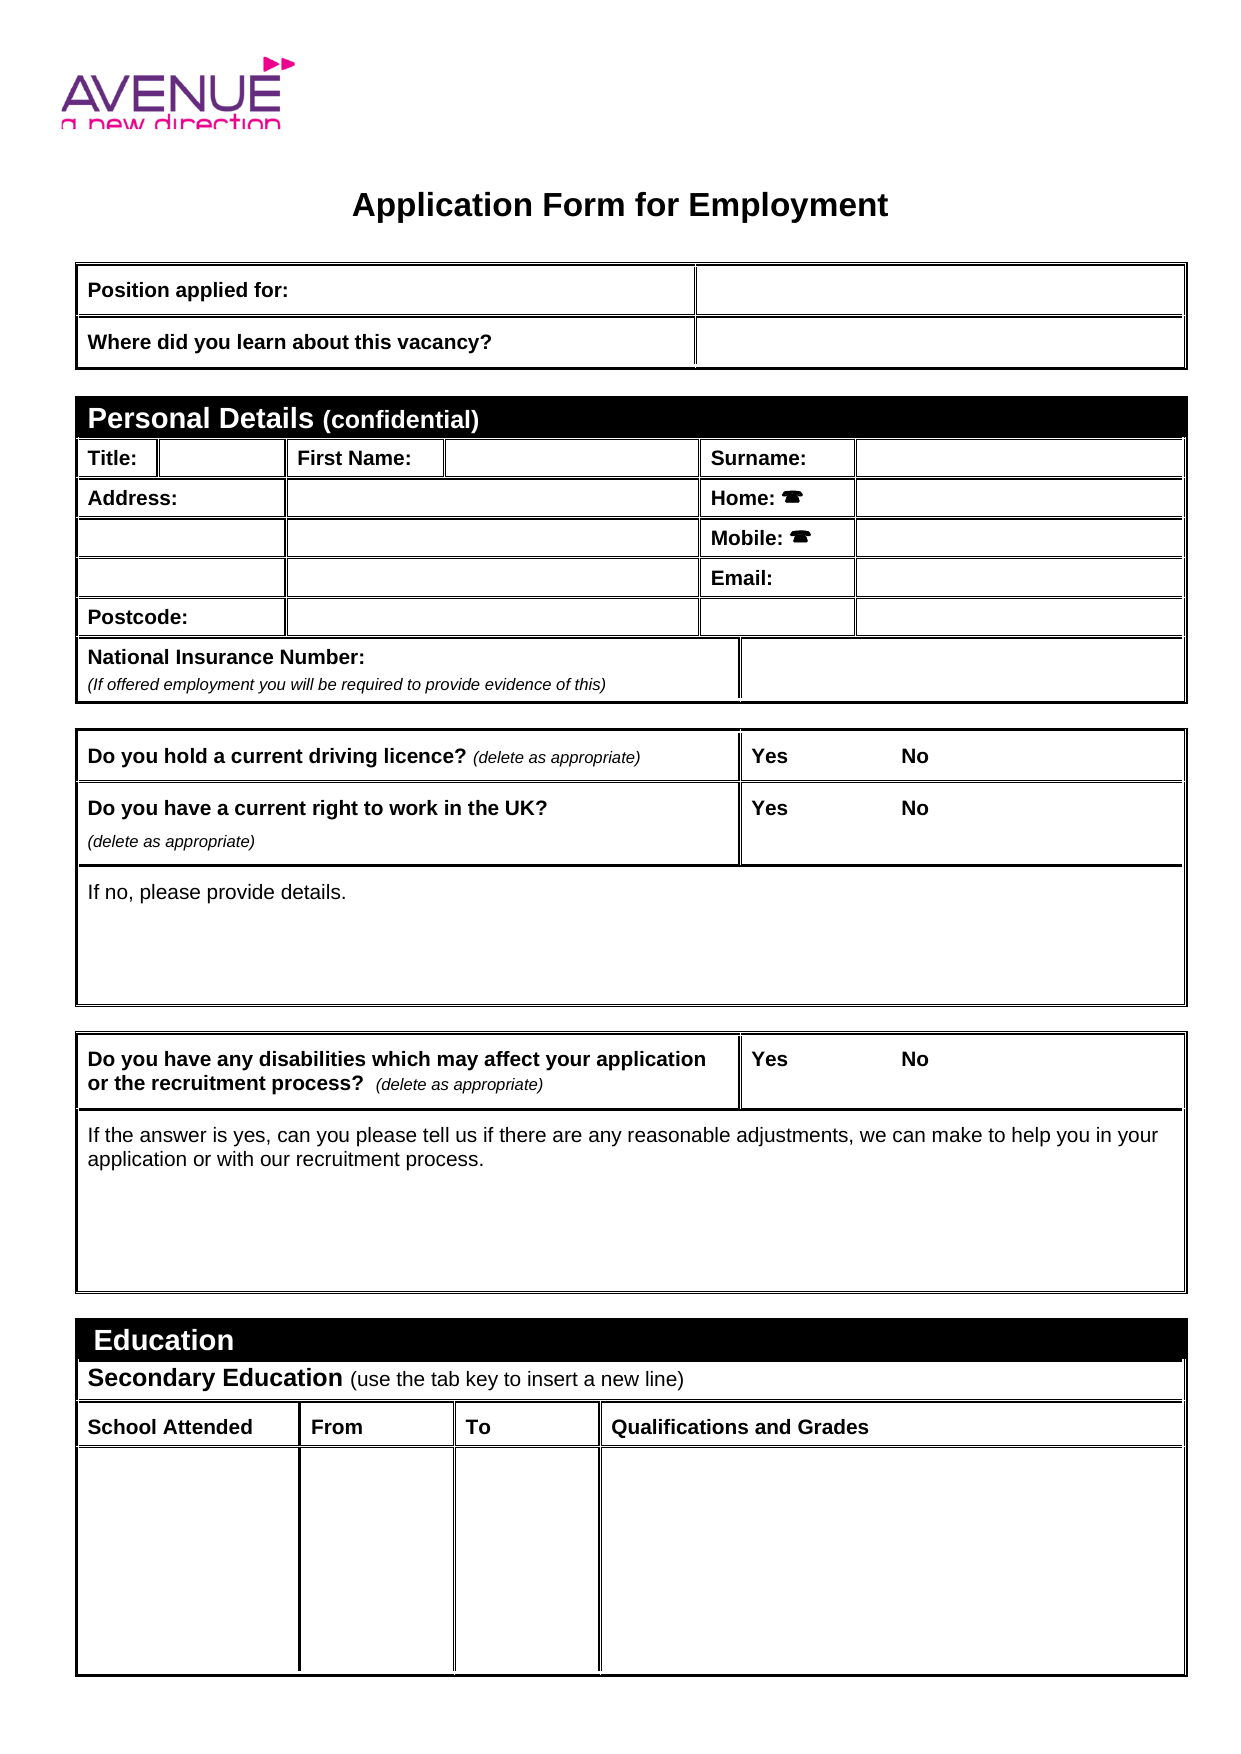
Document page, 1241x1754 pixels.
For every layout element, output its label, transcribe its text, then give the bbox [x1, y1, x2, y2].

table_cell To [456, 1403, 598, 1445]
table_header Position applied for: [78, 266, 695, 314]
table_cell [288, 480, 698, 516]
table_cell Do you have a current right to work in the UK? (delete as appropriate) [78, 780, 739, 864]
table_cell National Insurance Number: (If offered employment you will be required to provide evidence of this) [76, 635, 740, 701]
picture [60, 56, 295, 129]
table_cell [160, 440, 284, 476]
table_cell School Attended [76, 1399, 299, 1445]
table_cell [446, 440, 698, 476]
table_cell [454, 1445, 600, 1673]
table_cell Address: [76, 476, 286, 516]
table_cell [857, 596, 1184, 635]
table_cell Email: [701, 559, 854, 596]
table_header Yes No [740, 730, 1184, 780]
table_header [695, 263, 1184, 314]
table_cell [600, 1445, 1184, 1673]
table_header Yes No [740, 1034, 1184, 1107]
table_cell If no, please provide details. [78, 864, 1184, 1004]
table_cell From [301, 1403, 453, 1445]
table_cell Where did you learn about this vacancy? [76, 314, 695, 367]
table_cell Secondary Education (use the tab key to insert a new line) [78, 1359, 1184, 1399]
table_cell [857, 516, 1184, 556]
table_cell First Name: [288, 440, 443, 476]
table_cell Postcode: [78, 596, 285, 635]
table_cell [857, 437, 1184, 476]
table_cell Qualifications and Grades [600, 1399, 1186, 1445]
table_cell If the answer is yes, can you please tell us if there are any reasonable adjustments, we can make to help you in your application or with our recruitment process. [76, 1108, 1186, 1291]
table_cell [740, 635, 1186, 701]
table_cell Surname: [701, 440, 854, 476]
table_cell [78, 556, 285, 596]
table_header Do you have any disabilities which may affect your application or the recruitment process? (delete as appropriate) [78, 1035, 740, 1107]
table_cell [288, 520, 698, 556]
table_cell [701, 599, 854, 635]
table_cell Title: [78, 437, 157, 476]
table_cell Mobile: [701, 520, 854, 556]
text Application Form for Employment [74, 185, 1167, 224]
table_cell [695, 314, 1186, 367]
table_cell [288, 599, 698, 635]
table_header Education [78, 1321, 1184, 1359]
table_cell [300, 1448, 454, 1673]
table_cell [855, 476, 1186, 516]
table_header Personal Details (confidential) [78, 400, 1184, 437]
table_cell [857, 556, 1184, 596]
table_cell Home: [701, 480, 854, 516]
table_cell [78, 1445, 299, 1673]
table_cell Yes No [742, 780, 1184, 864]
table_header Do you hold a current driving licence? (delete as appropriate) [78, 731, 740, 780]
table_cell [288, 559, 698, 596]
table_cell [78, 516, 285, 556]
